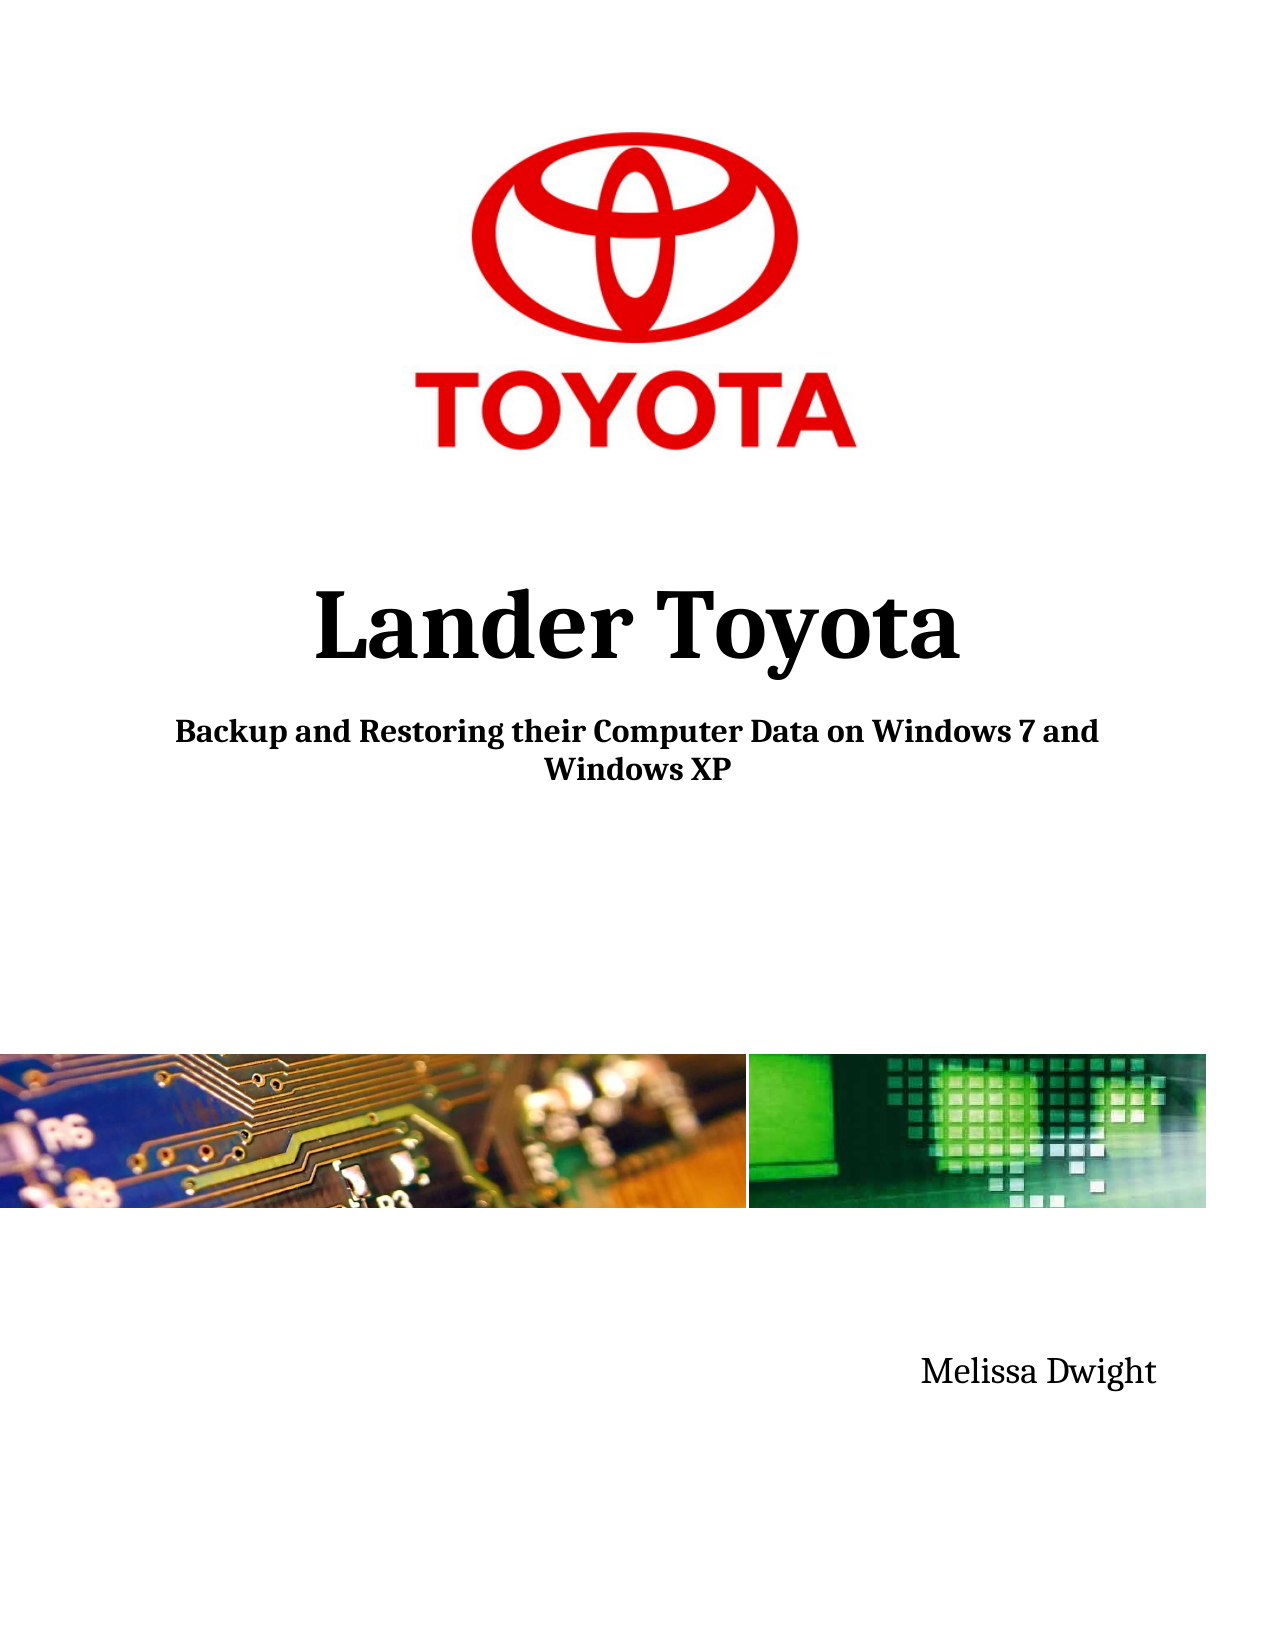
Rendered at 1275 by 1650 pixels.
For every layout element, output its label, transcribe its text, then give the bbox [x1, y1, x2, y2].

text Lander Toyota [118, 568, 1157, 683]
picture [749, 1054, 1206, 1208]
text Backup and Restoring their Computer Data on Windows 7 and Windows XP [118, 712, 1157, 789]
picture [401, 118, 874, 483]
text Melissa Dwight [118, 1349, 1157, 1393]
picture [0, 1054, 746, 1208]
